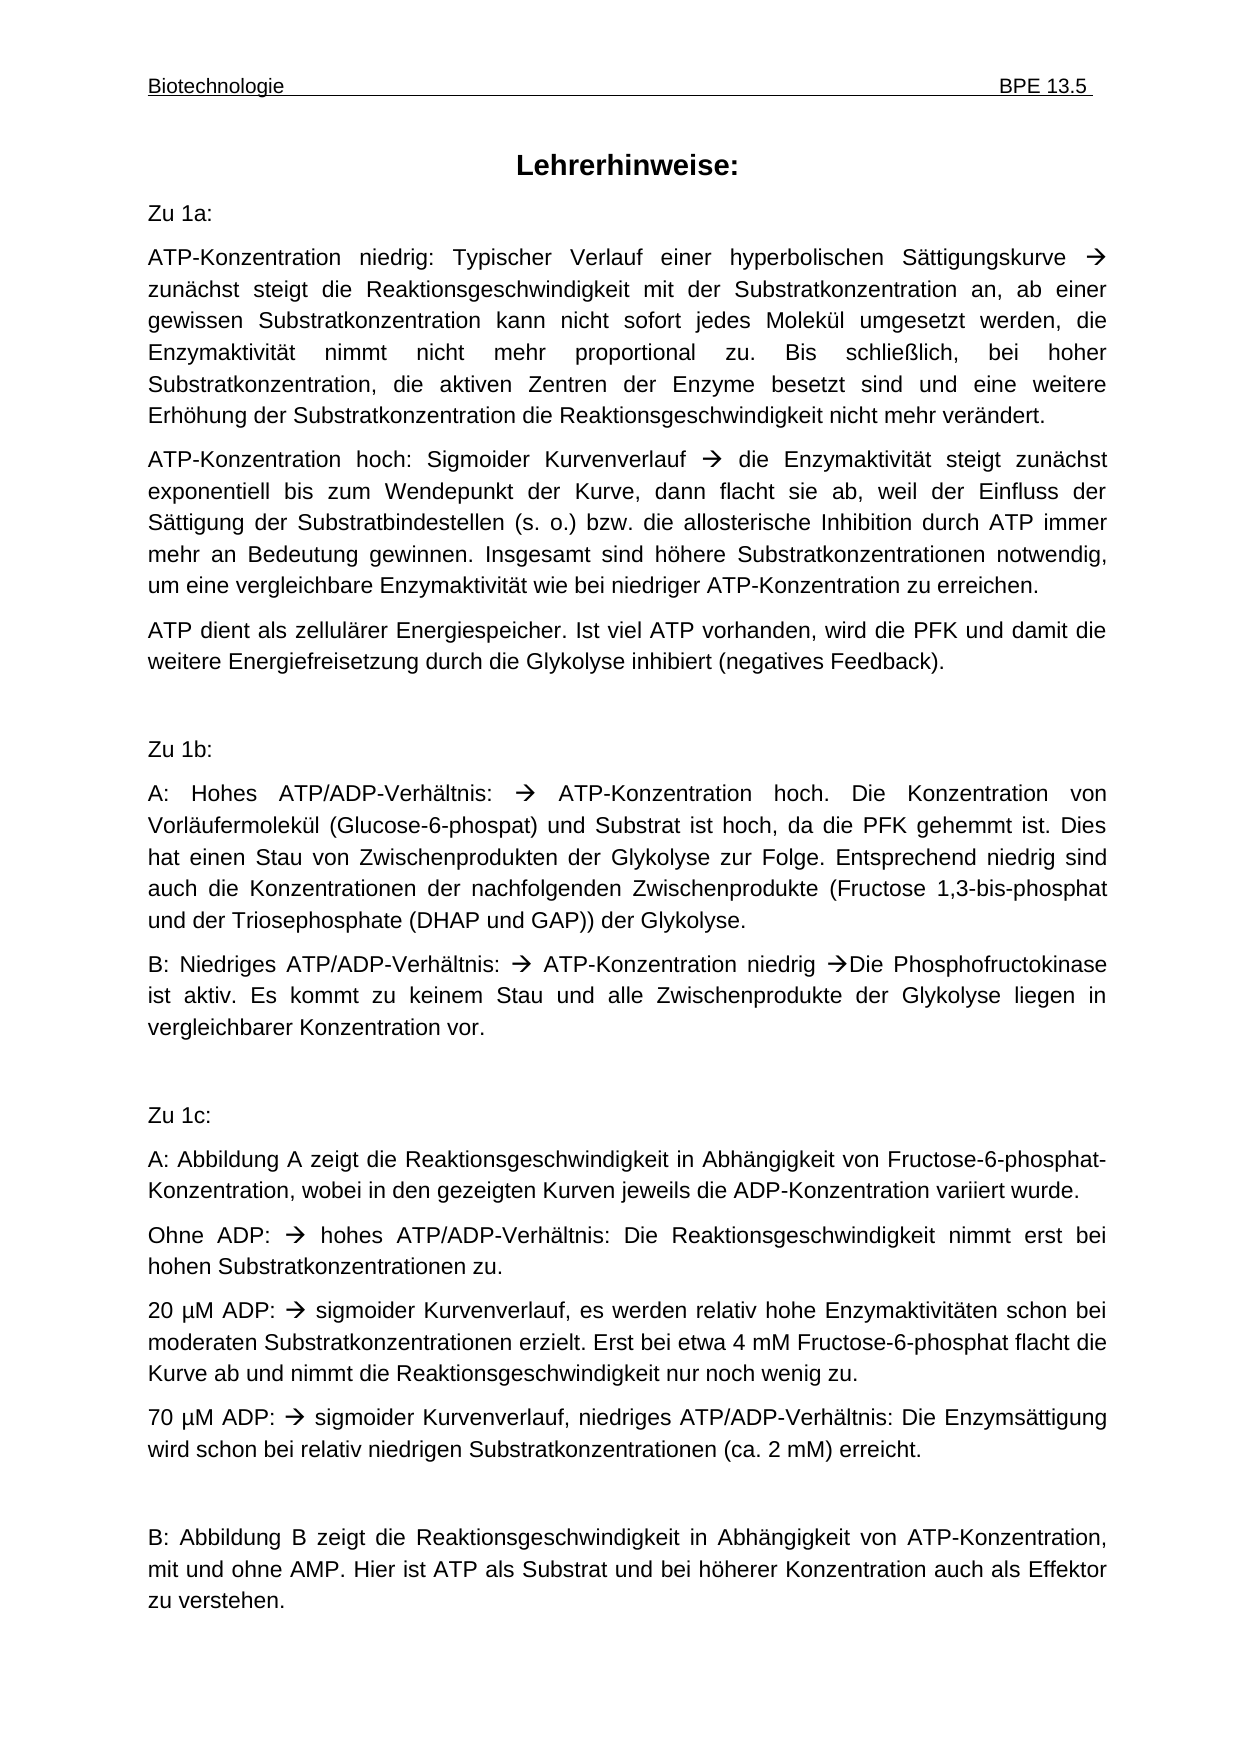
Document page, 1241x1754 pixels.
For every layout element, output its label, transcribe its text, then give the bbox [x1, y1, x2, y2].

subtitle Lehrerhinweise: [148, 148, 1107, 181]
text B: Abbildung B zeigt die Reaktionsgeschwindigkeit in Abhängigkeit von ATP-Konzentration, mit und ohne AMP. Hier ist ATP als Substrat und bei höherer Konzentration auch als Effektor zu verstehen. [148, 1524, 1107, 1613]
text ATP-Konzentration niedrig: Typischer Verlauf einer hyperbolischen Sättigungskurve zunächst steigt die Reaktionsgeschwindigkeit mit der Substratkonzentration an, ab einer gewissen Substratkonzentration kann nicht sofort jedes Molekül umgesetzt werden, die Enzymaktivität nimmt nicht mehr proportional zu. Bis schließlich, bei hoher Substratkonzentration, die aktiven Zentren der Enzyme besetzt sind und eine weitere Erhöhung der Substratkonzentration die Reaktionsgeschwindigkeit nicht mehr verändert. [148, 244, 1107, 428]
text ATP-Konzentration hoch: Sigmoider Kurvenverlauf die Enzymaktivität steigt zunächst exponentiell bis zum Wendepunkt der Kurve, dann flacht sie ab, weil der Einfluss der Sättigung der Substratbindestellen (s. o.) bzw. die allosterische Inhibition durch ATP immer mehr an Bedeutung gewinnen. Insgesamt sind höhere Substratkonzentrationen notwendig, um eine vergleichbare Enzymaktivität wie bei niedriger ATP-Konzentration zu erreichen. [148, 446, 1107, 599]
text 70 µM ADP: sigmoider Kurvenverlauf, niedriges ATP/ADP-Verhältnis: Die Enzymsättigung wird schon bei relativ niedrigen Substratkonzentrationen (ca. 2 mM) erreicht. [148, 1404, 1107, 1462]
text Ohne ADP: hohes ATP/ADP-Verhältnis: Die Reaktionsgeschwindigkeit nimmt erst bei hohen Substratkonzentrationen zu. [148, 1222, 1107, 1279]
text B: Niedriges ATP/ADP-Verhältnis: ATP-Konzentration niedrig Die Phosphofructokinase ist aktiv. Es kommt zu keinem Stau und alle Zwischenprodukte der Glykolyse liegen in vergleichbarer Konzentration vor. [148, 951, 1107, 1040]
text ATP dient als zellulärer Energiespeicher. Ist viel ATP vorhanden, wird die PFK und damit die weitere Energiefreisetzung durch die Glykolyse inhibiert (negatives Feedback). [148, 617, 1107, 674]
text Zu 1c: [148, 1102, 1107, 1128]
text Zu 1b: [148, 736, 1107, 763]
text 20 µM ADP: sigmoider Kurvenverlauf, es werden relativ hohe Enzymaktivitäten schon bei moderaten Substratkonzentrationen erzielt. Erst bei etwa 4 mM Fructose-6-phosphat flacht die Kurve ab und nimmt die Reaktionsgeschwindigkeit nur noch wenig zu. [148, 1297, 1107, 1387]
text Zu 1a: [148, 200, 1107, 227]
text A: Hohes ATP/ADP-Verhältnis: ATP-Konzentration hoch. Die Konzentration von Vorläufermolekül (Glucose-6-phospat) und Substrat ist hoch, da die PFK gehemmt ist. Dies hat einen Stau von Zwischenprodukten der Glykolyse zur Folge. Entsprechend niedrig sind auch die Konzentrationen der nachfolgenden Zwischenprodukte (Fructose 1,3-bis-phosphat und der Triosephosphate (DHAP und GAP)) der Glykolyse. [148, 780, 1107, 933]
text A: Abbildung A zeigt die Reaktionsgeschwindigkeit in Abhängigkeit von Fructose-6-phosphat-Konzentration, wobei in den gezeigten Kurven jeweils die ADP-Konzentration variiert wurde. [148, 1146, 1107, 1204]
